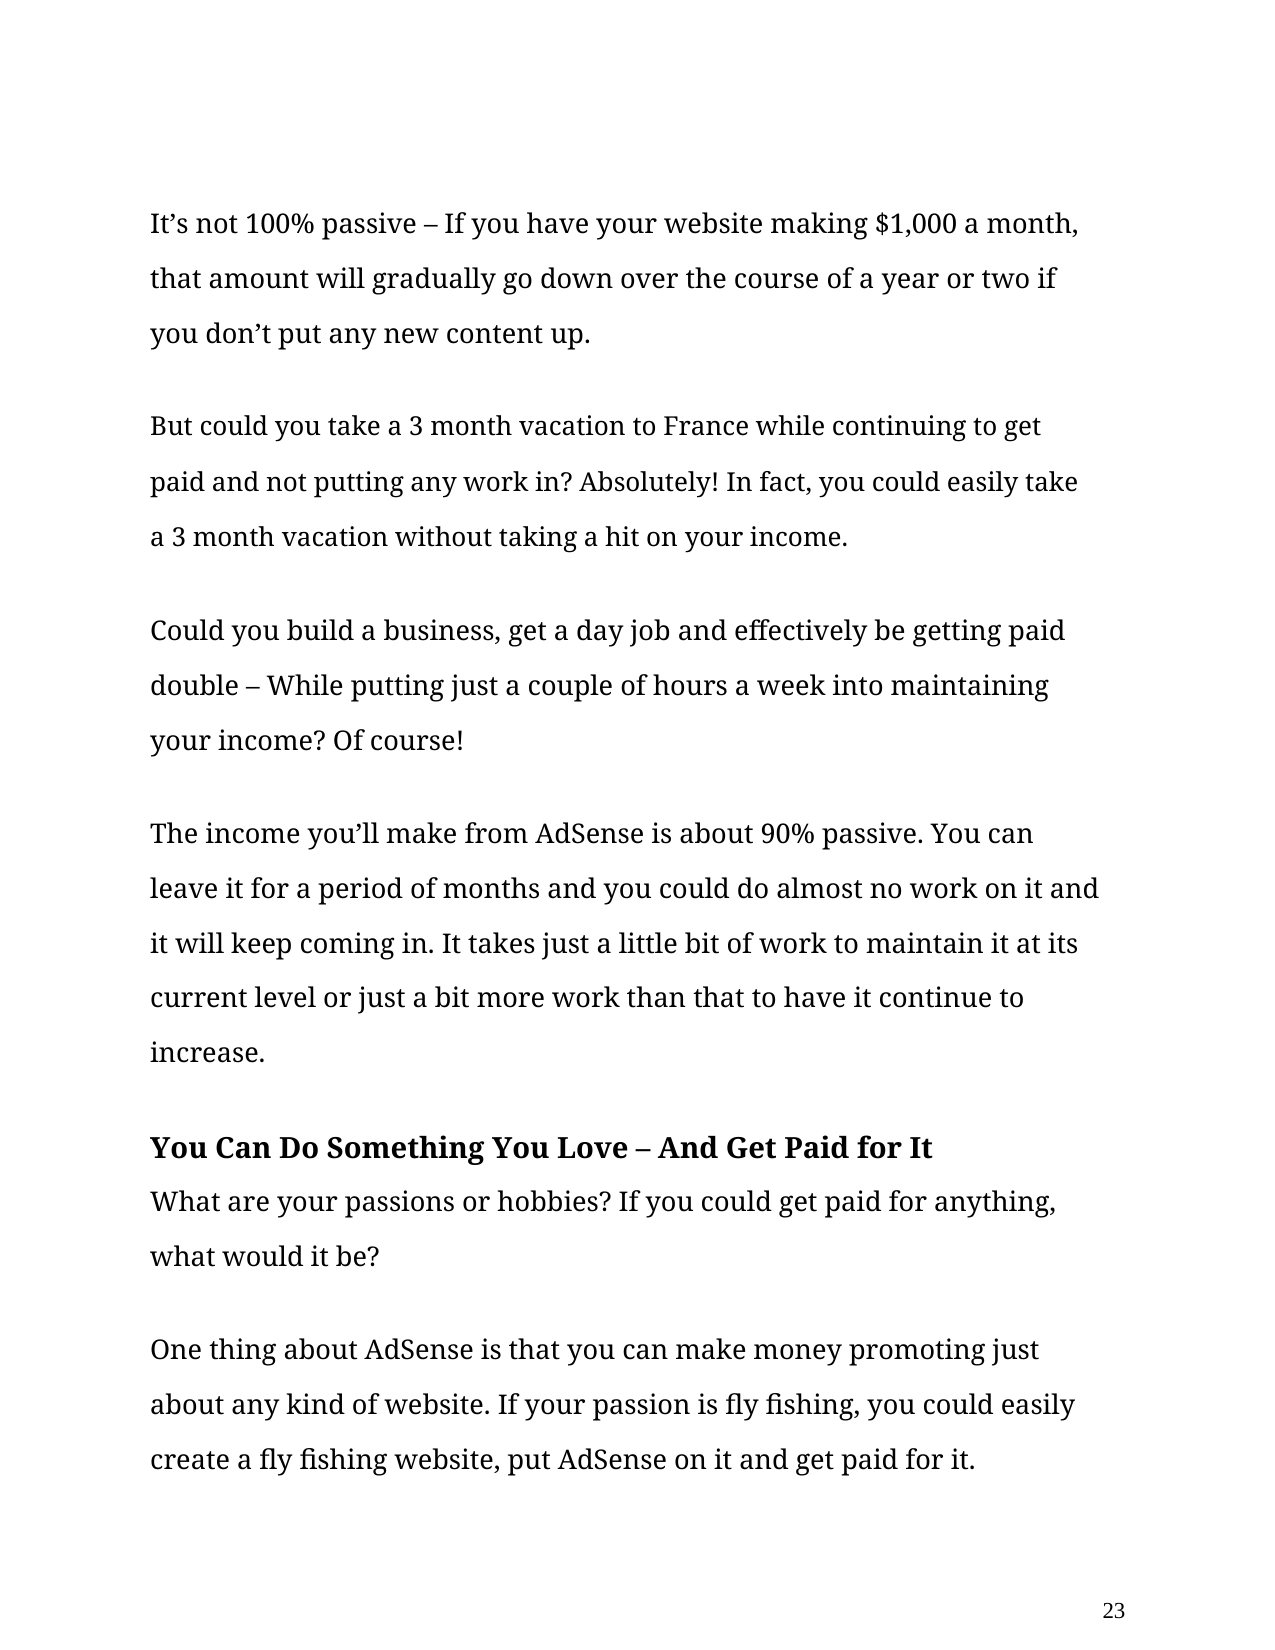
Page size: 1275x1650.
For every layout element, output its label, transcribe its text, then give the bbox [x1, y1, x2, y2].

text Could you build a business, get a day job and effectively be getting paid double – While putting just a couple of hours a week into maintaining your income? Of course! [150, 611, 1069, 758]
text But could you take a 3 month vacation to France while continuing to get paid and not putting any work in? Absolutely! In fact, you could easily take a 3 month vacation without taking a hit on your income. [150, 408, 1083, 554]
text It’s not 100% passive – If you have your website making $1,000 a month, that amount will gradually go down over the course of a year or two if you don’t put any new content up. [150, 205, 1092, 351]
text The income you’ll make from AdSense is about 90% passive. You can leave it for a period of months and you could do almost no work on it and it will keep coming in. It takes just a little bit of work to maintain it at its current level or just a bit more work than that to have it continue to increase. [150, 814, 1100, 1071]
text What are your passions or hobbies? If you could get paid for anything, what would it be? [150, 1183, 1114, 1274]
text You Can Do Something You Love – And Get Paid for It [150, 1127, 1125, 1167]
text One thing about AdSense is that you can make money promoting just about any kind of website. If your passion is fly fishing, you could easily create a fly fishing website, put AdSense on it and get paid for it. [150, 1330, 1104, 1477]
